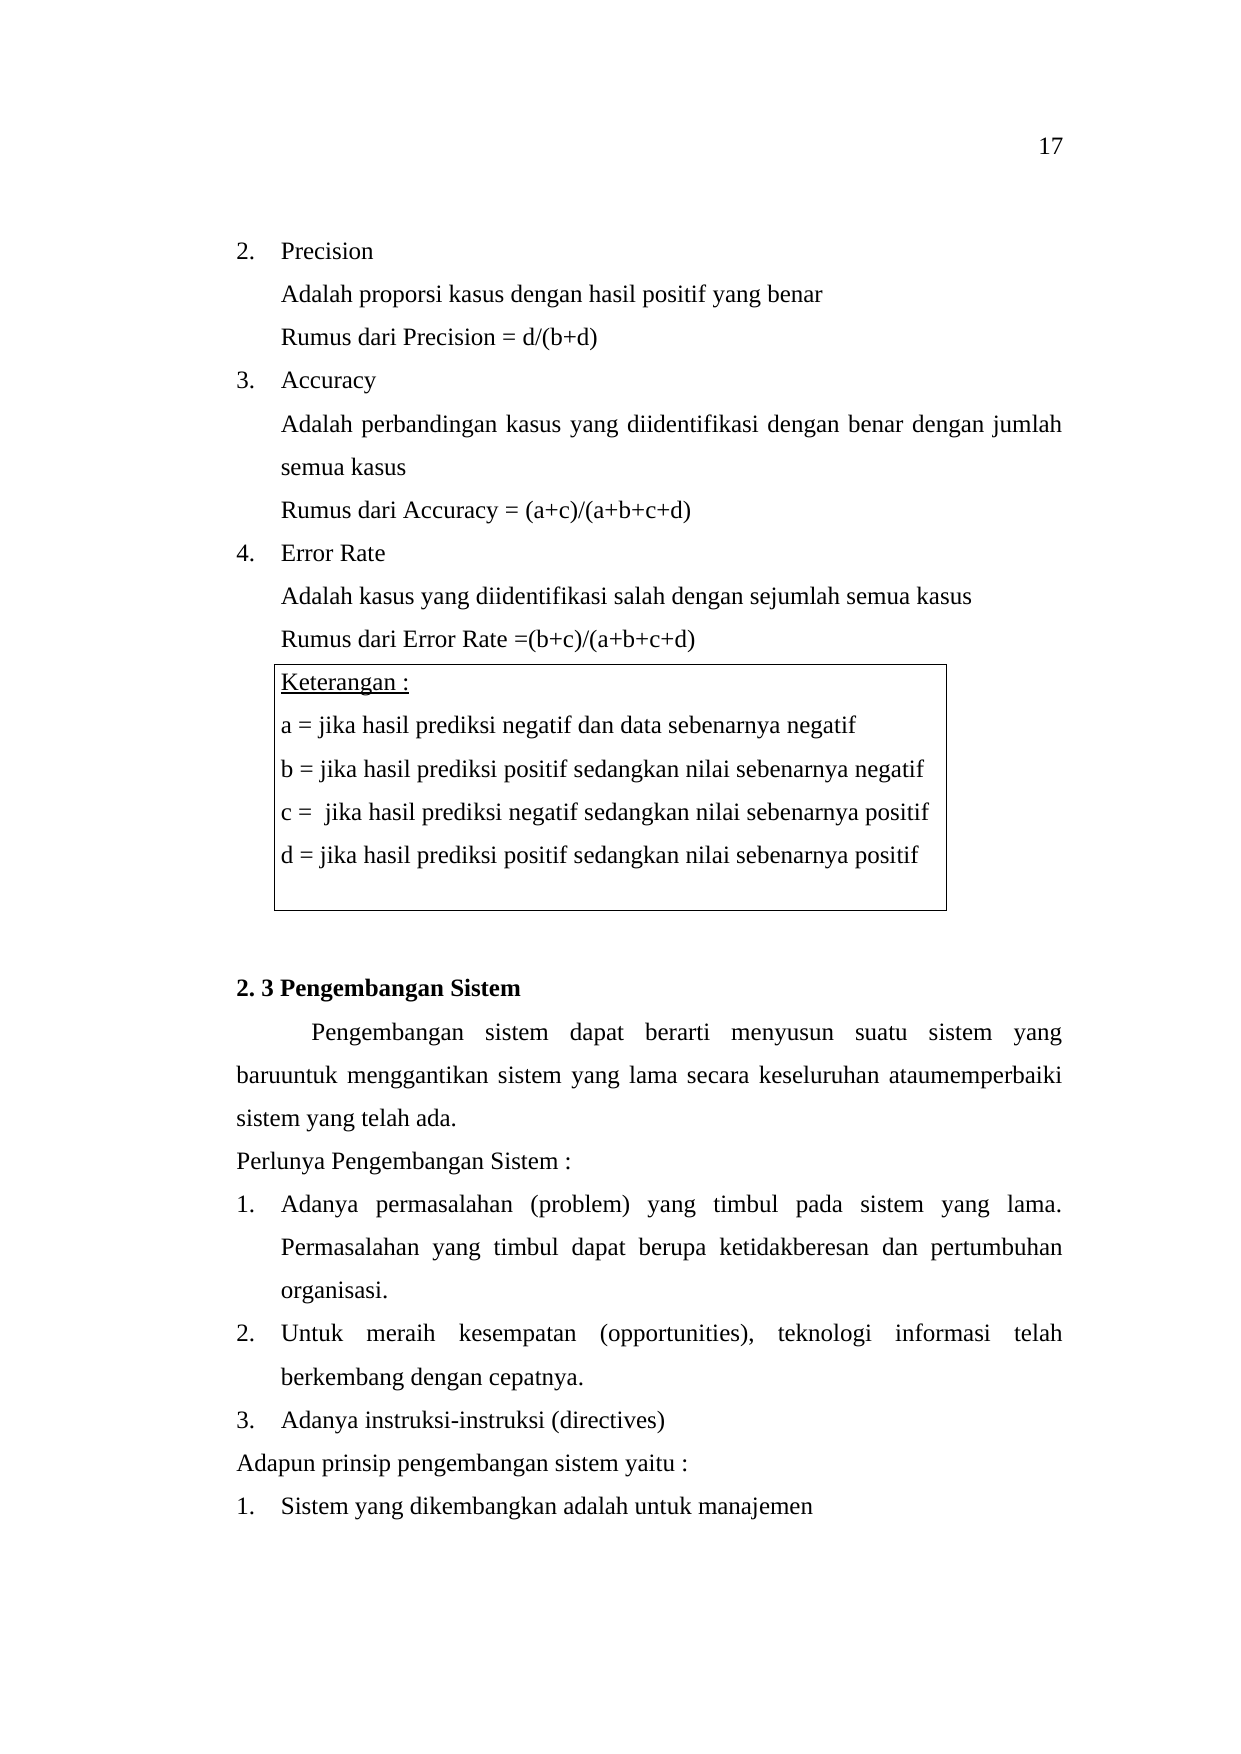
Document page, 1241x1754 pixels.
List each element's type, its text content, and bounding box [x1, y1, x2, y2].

text b = jika hasil prediksi positif sedangkan nilai sebenarnya negatif [236, 754, 1063, 782]
text a = jika hasil prediksi negatif dan data sebenarnya negatif [236, 711, 1063, 739]
list Adalah proporsi kasus dengan hasil positif yang benar [281, 279, 1063, 308]
text Perlunya Pengembangan Sistem : [236, 1146, 1063, 1175]
list Rumus dari Accuracy = (a+c)/(a+b+c+d) [281, 495, 1063, 524]
subtitle 2. 3 Pengembangan Sistem [236, 973, 1063, 1002]
list Untuk meraih kesempatan (opportunities), teknologi informasi telah berkembang dengan cepatnya. [236, 1318, 1063, 1390]
text Adapun prinsip pengembangan sistem yaitu : [236, 1448, 1063, 1477]
list Rumus dari Error Rate =(b+c)/(a+b+c+d) [281, 624, 1063, 653]
text c = jika hasil prediksi negatif sedangkan nilai sebenarnya positif [236, 797, 1063, 826]
list Rumus dari Precision = d/(b+d) [281, 322, 1063, 351]
list Precision [236, 236, 1063, 265]
list Keterangan : [236, 667, 1063, 696]
list Accuracy [236, 366, 1063, 394]
list Adalah perbandingan kasus yang diidentifikasi dengan benar dengan jumlah semua kasus [281, 409, 1063, 481]
text d = jika hasil prediksi positif sedangkan nilai sebenarnya positif [236, 840, 1063, 869]
list Error Rate [236, 538, 1063, 567]
list Sistem yang dikembangkan adalah untuk manajemen [236, 1491, 1063, 1520]
list Adanya instruksi-instruksi (directives) [236, 1405, 1063, 1433]
text Pengembangan sistem dapat berarti menyusun suatu sistem yang baruuntuk menggantikan sistem yang lama secara keseluruhan ataumemperbaiki sistem yang telah ada. [236, 1017, 1063, 1132]
list Adanya permasalahan (problem) yang timbul pada sistem yang lama. Permasalahan yang timbul dapat berupa ketidakberesan dan pertumbuhan organisasi. [236, 1189, 1063, 1304]
list Adalah kasus yang diidentifikasi salah dengan sejumlah semua kasus [281, 581, 1063, 610]
